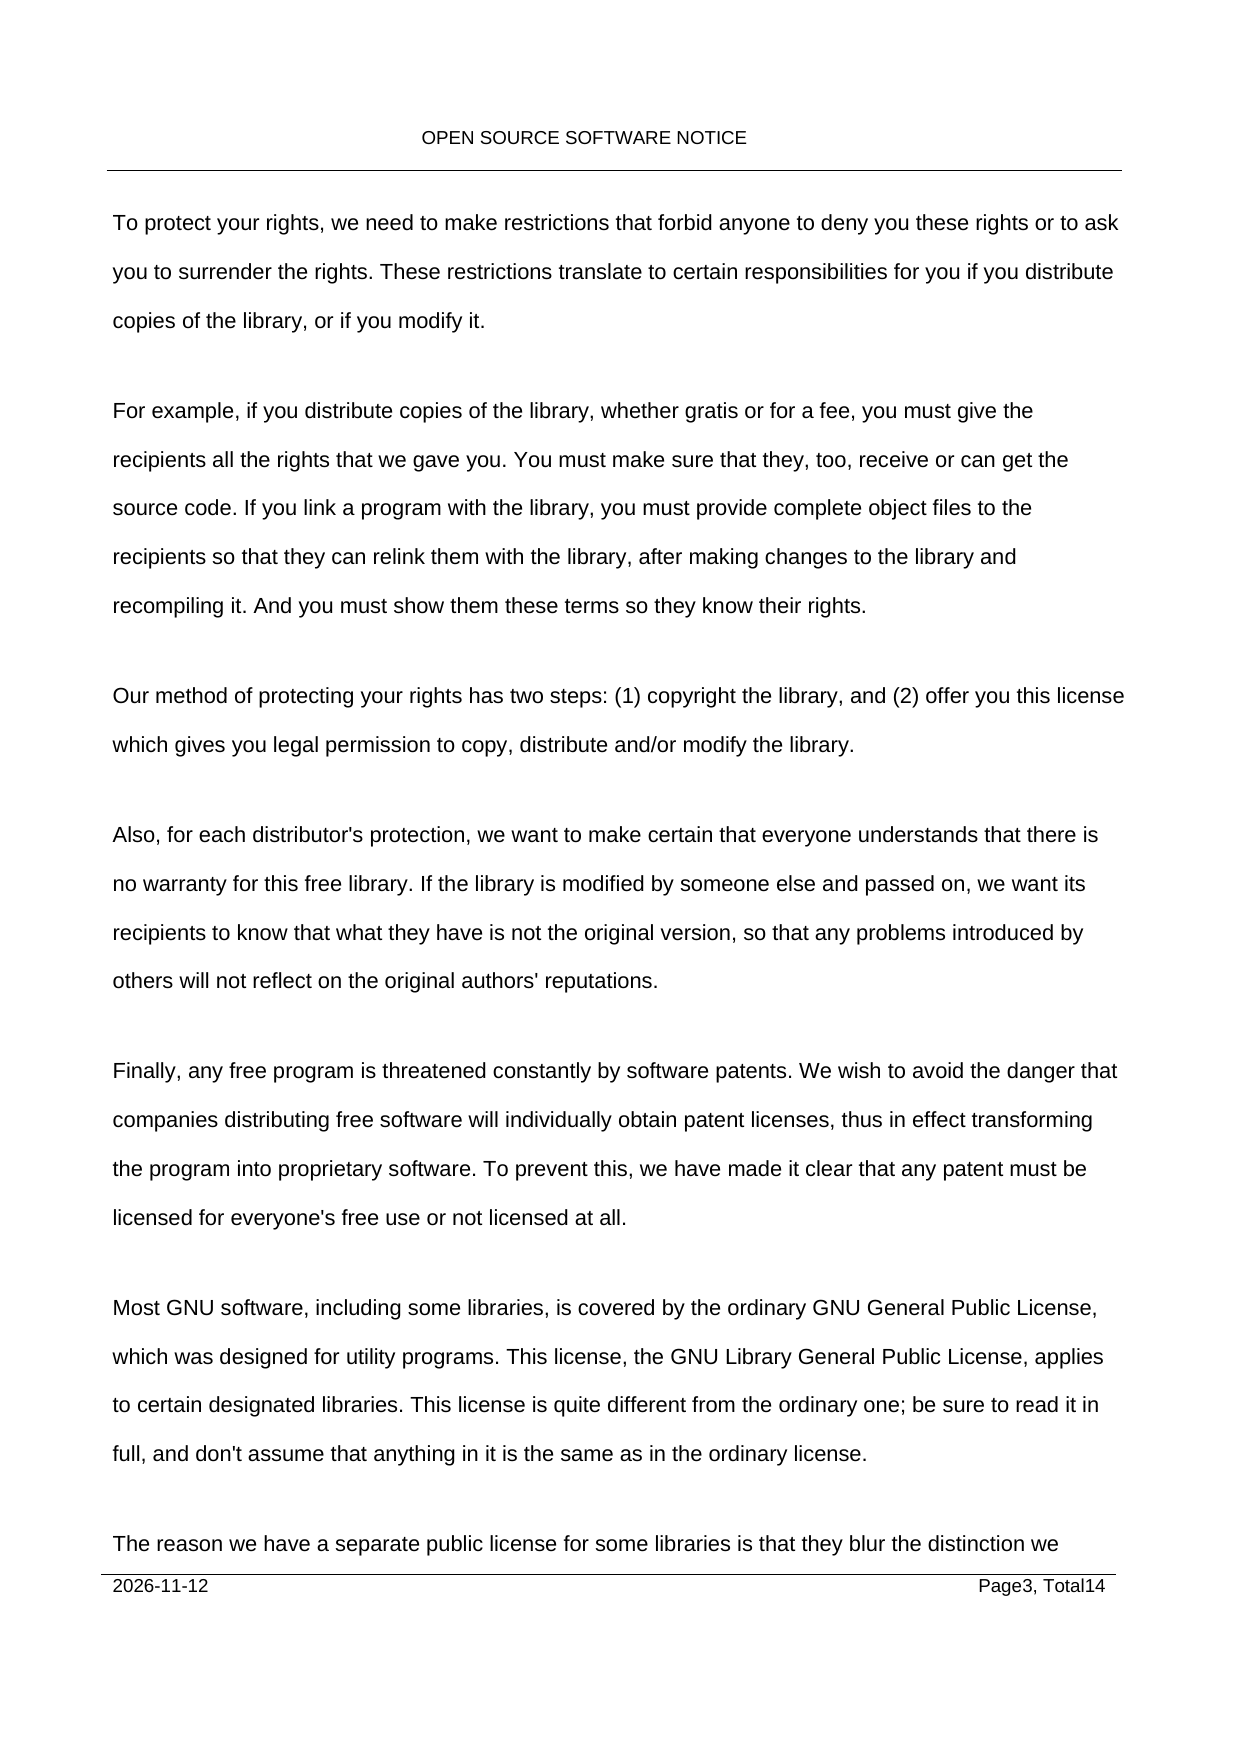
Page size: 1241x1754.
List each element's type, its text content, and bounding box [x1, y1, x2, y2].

text To protect your rights, we need to make restrictions that forbid anyone to deny you these rights or to ask you to surrender the rights. These restrictions translate to certain responsibilities for you if you distribute copies of the library, or if you modify it. [112, 206, 1128, 336]
text Also, for each distributor's protection, we want to make certain that everyone understands that there is no warranty for this free library. If the library is modified by someone else and passed on, we want its recipients to know that what they have is not the original version, so that any problems introduced by others will not reflect on the original authors' reputations. [112, 818, 1128, 997]
text For example, if you distribute copies of the library, whether gratis or for a fee, you must give the recipients all the rights that we gave you. You must make sure that they, too, receive or can get the source code. If you link a program with the library, you must provide complete object files to the recipients so that they can relink them with the library, after making changes to the library and recompiling it. And you must show them these terms so they know their rights. [112, 394, 1128, 622]
text Our method of protecting your rights has two steps: (1) copyright the library, and (2) offer you this license which gives you legal permission to copy, distribute and/or modify the library. [112, 679, 1128, 761]
text Most GNU software, including some libraries, is covered by the ordinary GNU General Public License, which was designed for utility programs. This license, the GNU Library General Public License, applies to certain designated libraries. This license is quite different from the ordinary one; be sure to read it in full, and don't assume that anything in it is the same as in the ordinary license. [112, 1291, 1128, 1470]
text Finally, any free program is threatened constantly by software patents. We wish to avoid the danger that companies distributing free software will individually obtain patent licenses, thus in effect transforming the program into proprietary software. To prevent this, we have made it clear that any patent must be licensed for everyone's free use or not licensed at all. [112, 1055, 1128, 1233]
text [112, 1528, 1128, 1560]
